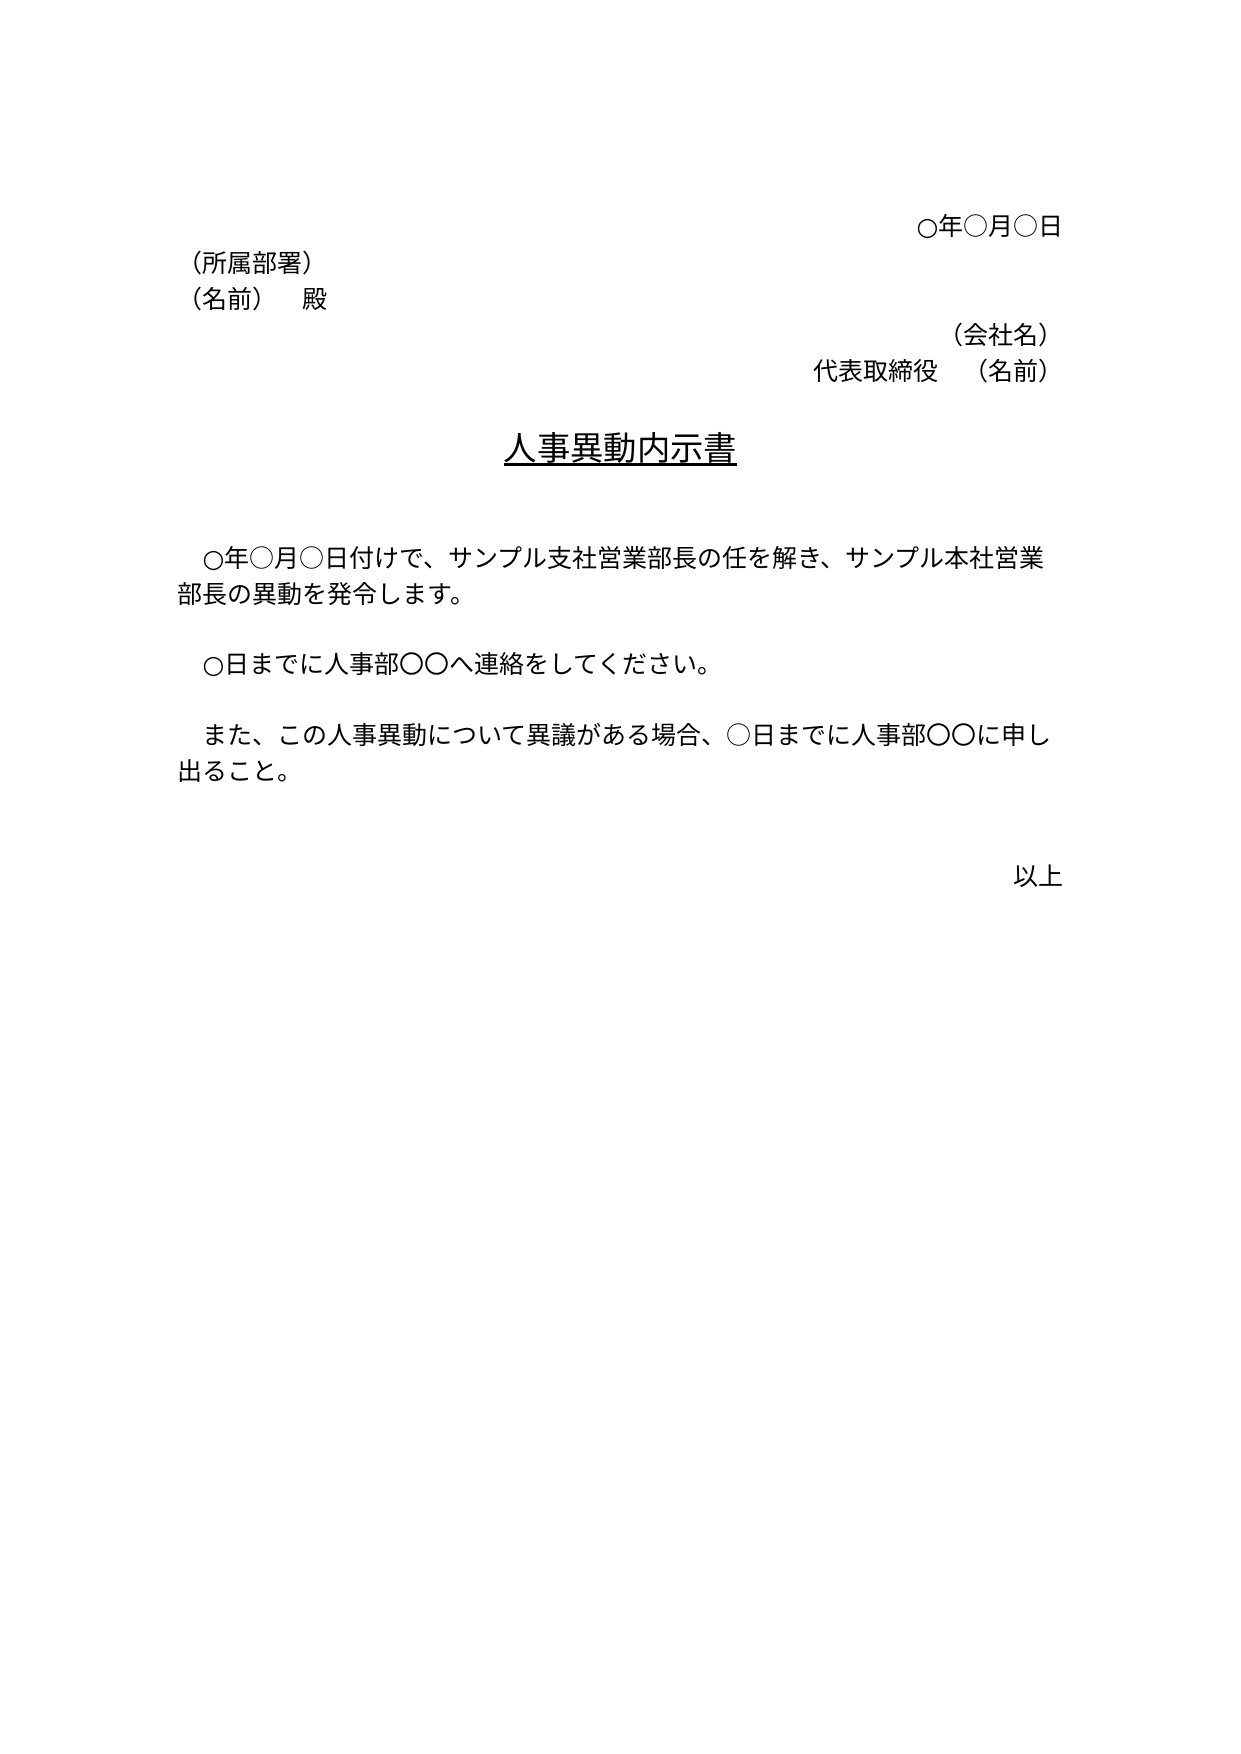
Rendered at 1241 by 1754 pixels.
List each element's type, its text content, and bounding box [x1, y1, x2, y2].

text また、この人事異動について異議がある場合、○日までに人事部〇〇に申し出ること。 [177, 715, 1063, 788]
text （名前） 殿 [177, 279, 1063, 316]
text （所属部署） [177, 243, 1063, 279]
text ○年○月○日付けで、サンプル支社営業部長の任を解き、サンプル本社営業部長の異動を発令します。 [177, 538, 1063, 611]
text ○日までに人事部〇〇へ連絡をしてください。 [177, 645, 1063, 681]
text 人事異動内示書 [177, 422, 1063, 470]
text 代表取締役 （名前） [177, 352, 1063, 388]
text （会社名） [177, 316, 1063, 352]
text 以上 [177, 856, 1063, 892]
text ○年○月○日 [177, 207, 1063, 243]
